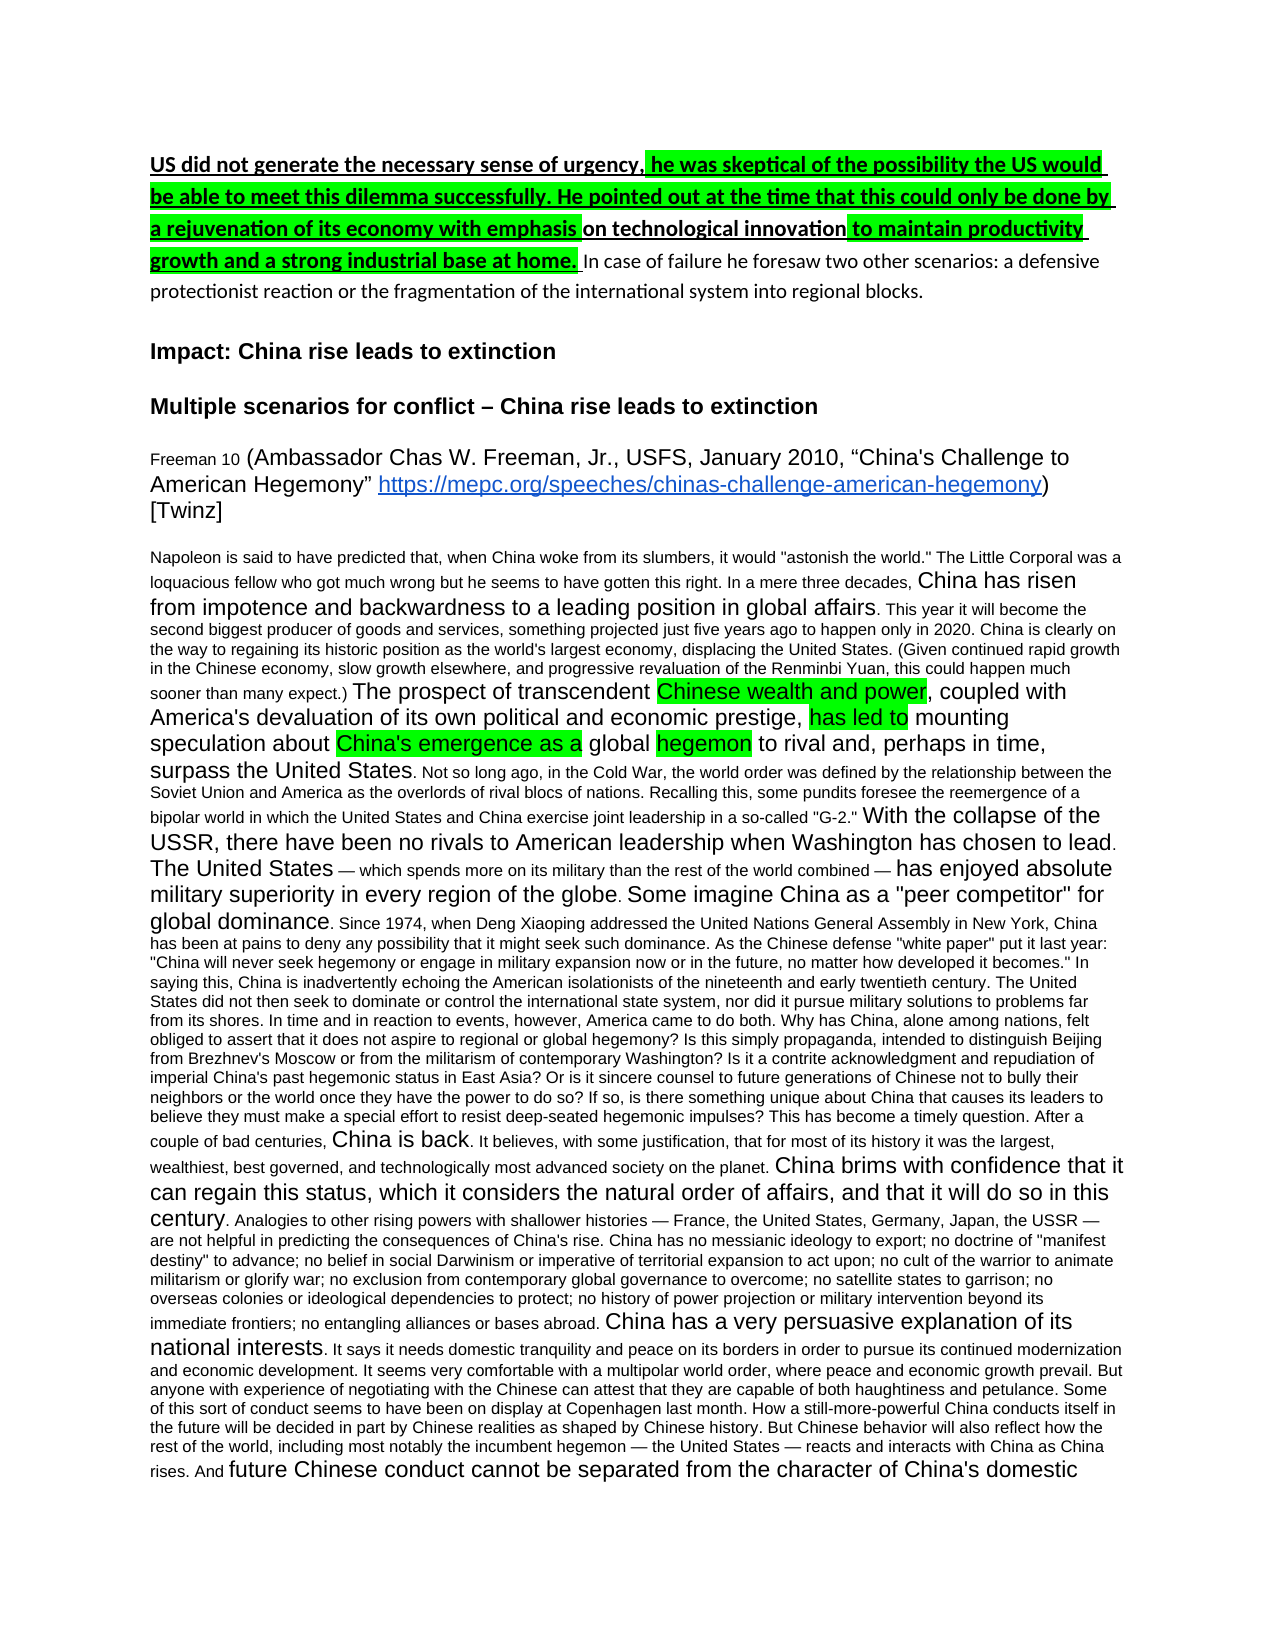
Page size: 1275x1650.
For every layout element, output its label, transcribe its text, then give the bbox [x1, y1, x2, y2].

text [150, 548, 1125, 1483]
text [150, 150, 1125, 304]
text Impact: China rise leads to extinction [150, 338, 1125, 364]
text Freeman 10 (Ambassador Chas W. Freeman, Jr., USFS, January 2010, “China's Challenge to American Hegemony” https://mepc.org/speeches/chinas-challenge-american-hegemony) [Twinz] [150, 444, 1125, 523]
subtitle Multiple scenarios for conflict – China rise leads to extinction [150, 393, 1125, 419]
